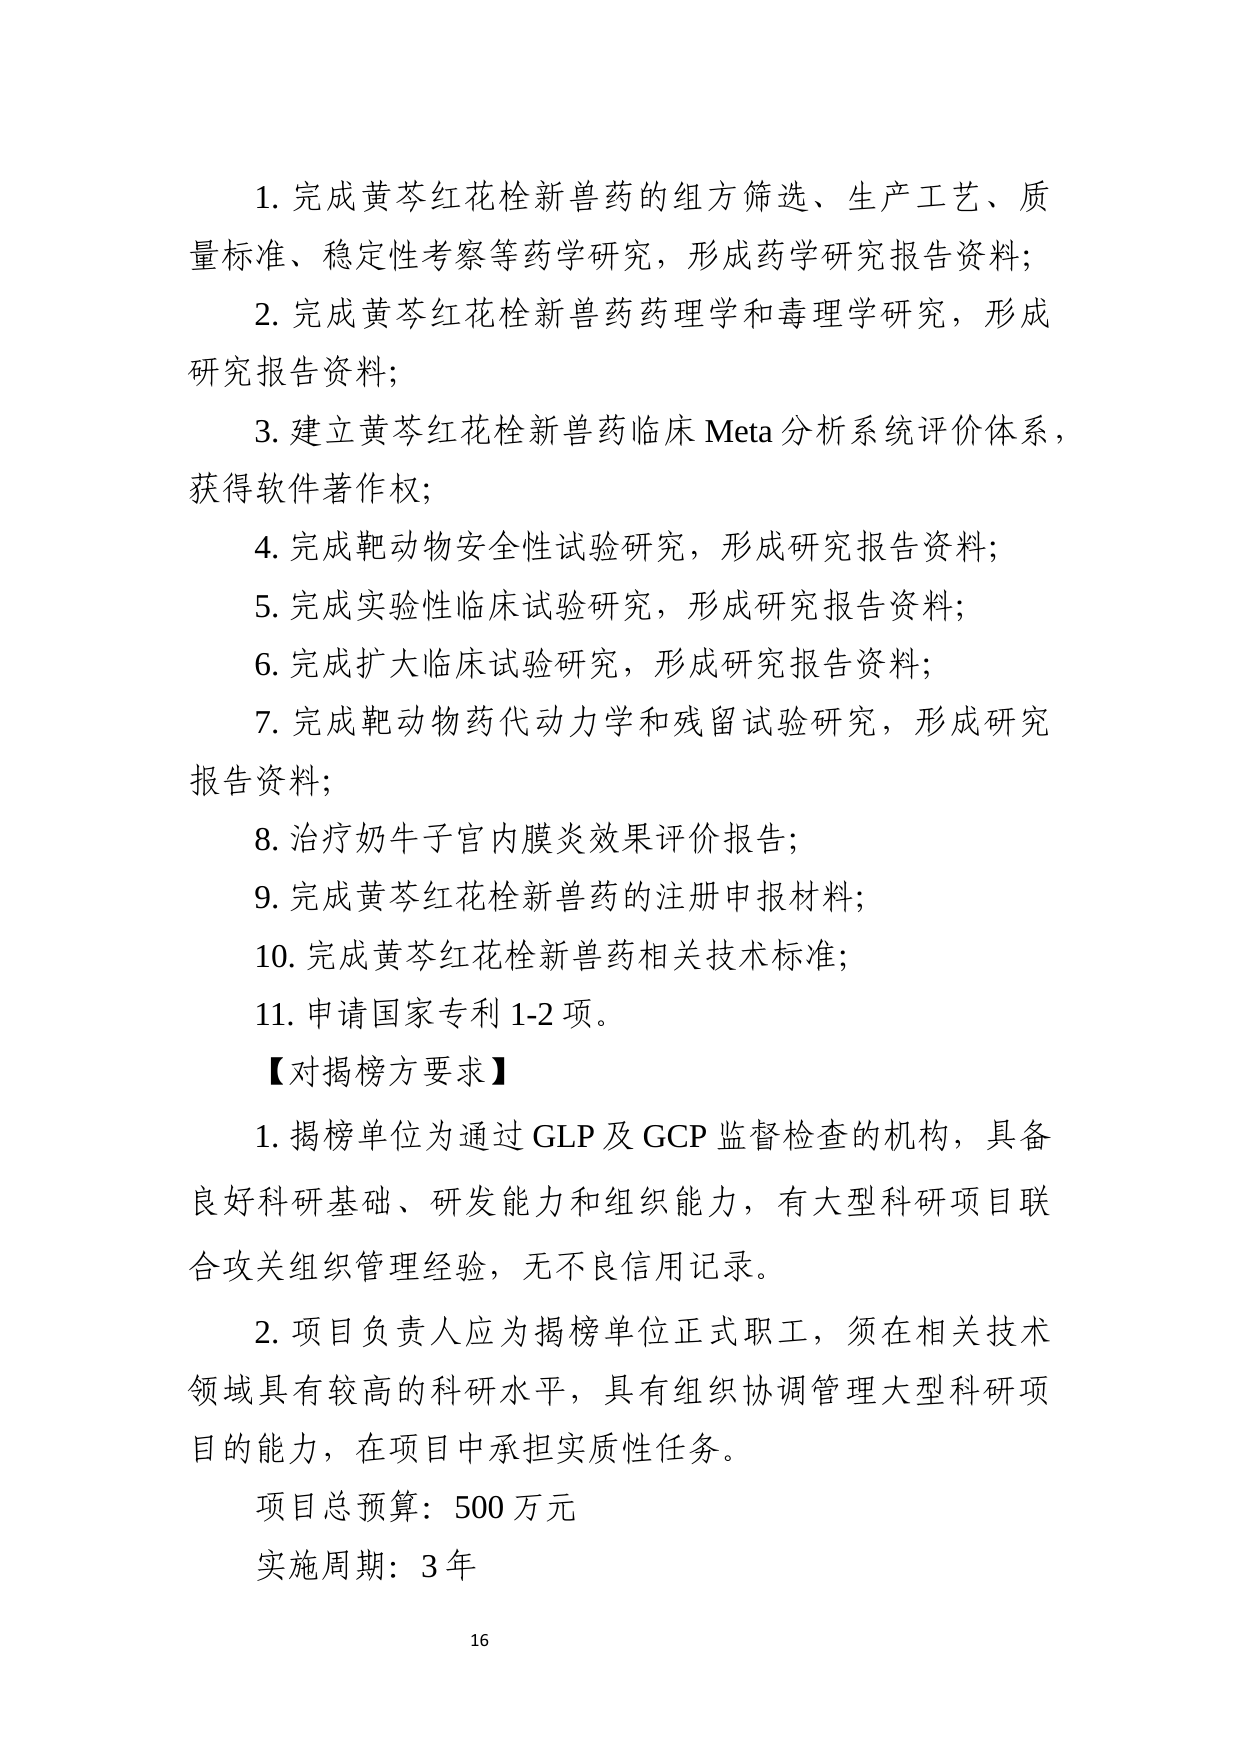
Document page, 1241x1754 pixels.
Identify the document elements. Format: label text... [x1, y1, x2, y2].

text 7. 完成靶动物药代动力学和残留试验研究，形成研究报告资料； [187, 687, 1053, 804]
text 9. 完成黄芩红花栓新兽药的注册申报材料； [187, 862, 1053, 920]
text 5. 完成实验性临床试验研究，形成研究报告资料； [187, 570, 1053, 629]
text 2. 完成黄芩红花栓新兽药药理学和毒理学研究，形成研究报告资料； [187, 279, 1053, 395]
text 8. 治疗奶牛子宫内膜炎效果评价报告； [187, 804, 1053, 862]
text 6. 完成扩大临床试验研究，形成研究报告资料； [187, 629, 1053, 687]
text 【对揭榜方要求】 [187, 1037, 1053, 1102]
text 1. 揭榜单位为通过GLP及GCP监督检查的机构，具备良好科研基础、研发能力和组织能力，有大型科研项目联合攻关组织管理经验，无不良信用记录。 [187, 1102, 1053, 1297]
text 3. 建立黄芩红花栓新兽药临床Meta分析系统评价体系，获得软件著作权； [187, 395, 1053, 512]
text 4. 完成靶动物安全性试验研究，形成研究报告资料； [187, 512, 1053, 570]
text 11. 申请国家专利1-2项。 [187, 979, 1053, 1037]
text 2. 项目负责人应为揭榜单位正式职工，须在相关技术领域具有较高的科研水平，具有组织协调管理大型科研项目的能力，在项目中承担实质性任务。 [187, 1297, 1053, 1472]
text 10. 完成黄芩红花栓新兽药相关技术标准； [187, 920, 1053, 979]
text 实施周期：3年 [187, 1530, 1053, 1589]
text 项目总预算：500万元 [187, 1472, 1053, 1530]
text 1. 完成黄芩红花栓新兽药的组方筛选、生产工艺、质量标准、稳定性考察等药学研究，形成药学研究报告资料； [187, 162, 1053, 279]
